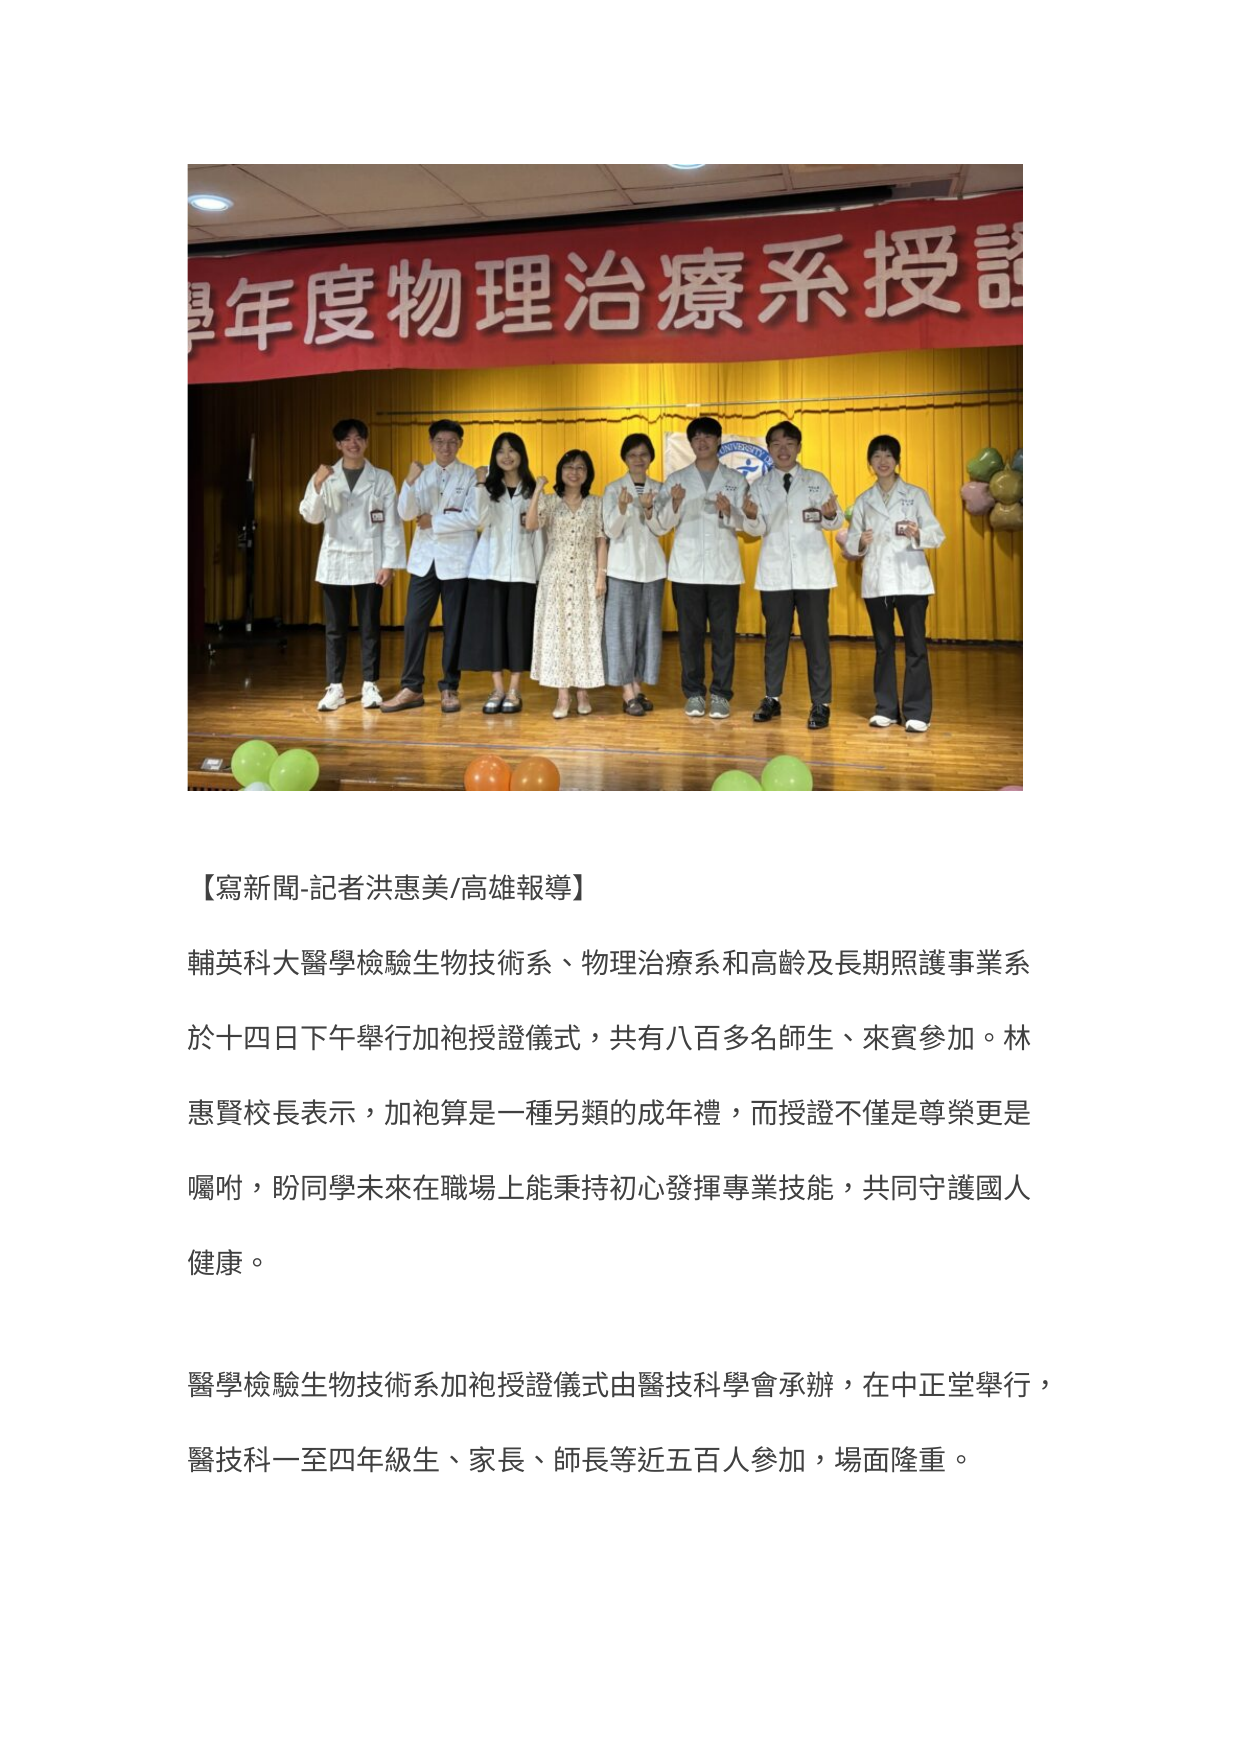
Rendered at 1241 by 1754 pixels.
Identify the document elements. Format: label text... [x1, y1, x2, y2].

text 醫學檢驗生物技術系加袍授證儀式由醫技科學會承辦，在中正堂舉行，醫技科一至四年級生、家長、師長等近五百人參加，場面隆重。 [187, 1346, 1053, 1496]
text 【寫新聞-記者洪惠美/高雄報導】 輔英科大醫學檢驗生物技術系、物理治療系和高齡及長期照護事業系於十四日下午舉行加袍授證儀式，共有八百多名師生、來賓參加。林惠賢校長表示，加袍算是一種另類的成年禮，而授證不僅是尊榮更是囑咐，盼同學未來在職場上能秉持初心發揮專業技能，共同守護國人健康。 [187, 849, 1053, 1299]
picture [187, 164, 1023, 791]
